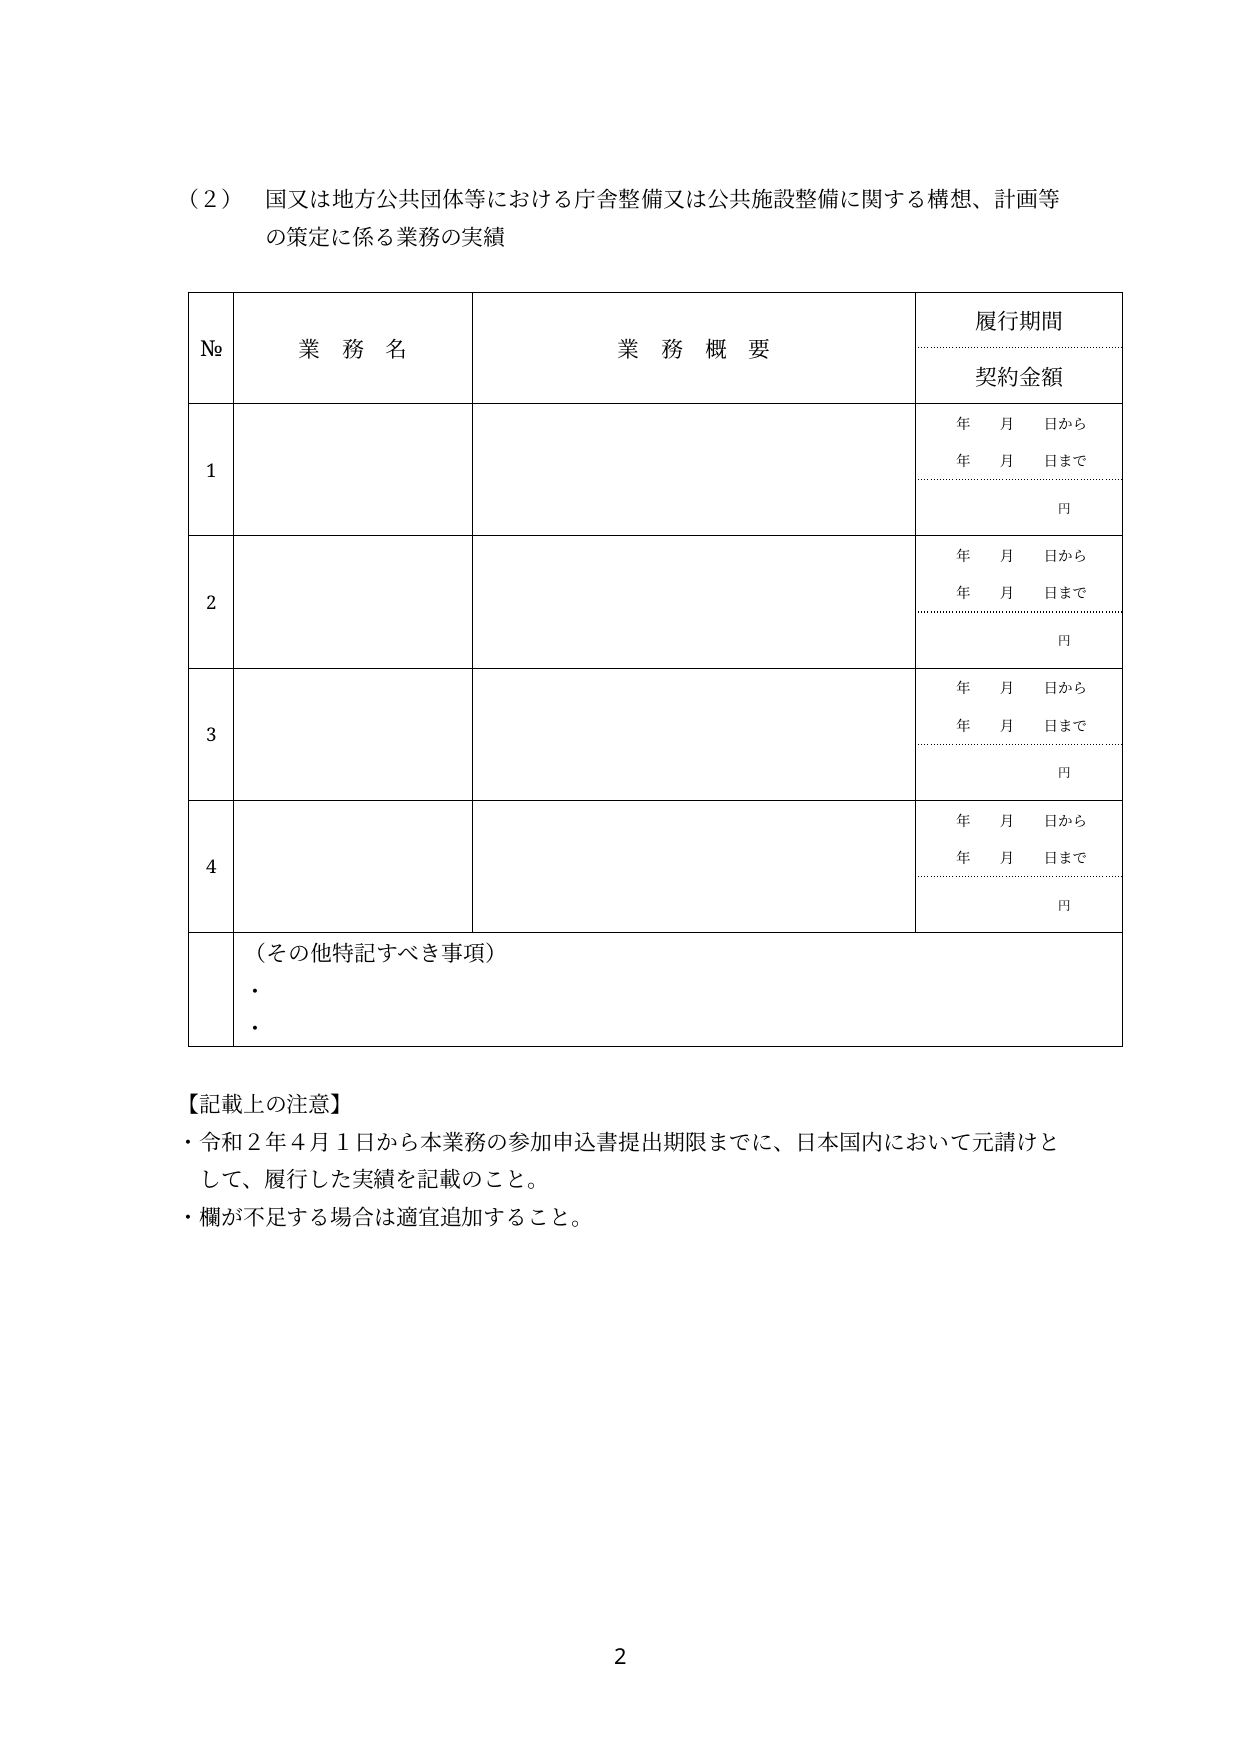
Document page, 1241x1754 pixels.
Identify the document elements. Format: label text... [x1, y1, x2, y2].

table_cell [189, 933, 233, 1046]
table_cell 年 月 日から 年 月 日まで [916, 536, 1122, 611]
table_cell 契約金額 [916, 347, 1122, 403]
table_cell [234, 404, 472, 535]
table_cell [234, 801, 472, 932]
table_cell 年 月 日から 年 月 日まで [916, 801, 1122, 876]
text ・令和２年４月１日から本業務の参加申込書提出期限までに、日本国内において元請けとして、履行した実績を記載のこと。 [177, 1122, 1063, 1197]
text （２） 国又は地方公共団体等における庁舎整備又は公共施設整備に関する構想、計画等の策定に係る業務の実績 [177, 179, 1063, 254]
table_header 業 務 概 要 [473, 293, 915, 403]
text 【記載上の注意】 [177, 1084, 1063, 1122]
text ・欄が不足する場合は適宜追加すること。 [177, 1197, 1063, 1234]
table_cell [234, 669, 472, 800]
table_cell 年 月 日から 年 月 日まで [916, 669, 1122, 744]
table_cell [473, 669, 915, 800]
table_cell 1 [189, 404, 233, 535]
table_cell 3 [189, 669, 233, 800]
table_cell （その他特記すべき事項） ・ ・ [234, 933, 1122, 1046]
table_cell [473, 801, 915, 932]
table_cell 2 [189, 536, 233, 668]
table_cell 4 [189, 801, 233, 932]
table_cell 年 月 日から 年 月 日まで [916, 404, 1122, 479]
table_cell 円 [916, 611, 1122, 668]
table_cell [473, 404, 915, 535]
table_header 業 務 名 [234, 293, 472, 403]
table_cell 円 [916, 479, 1122, 535]
table_header № [189, 293, 233, 403]
table_cell [473, 536, 915, 668]
table_header 履行期間 [916, 293, 1122, 347]
table_cell [234, 536, 472, 668]
table_cell 円 [916, 744, 1122, 800]
table_cell 円 [916, 876, 1122, 932]
